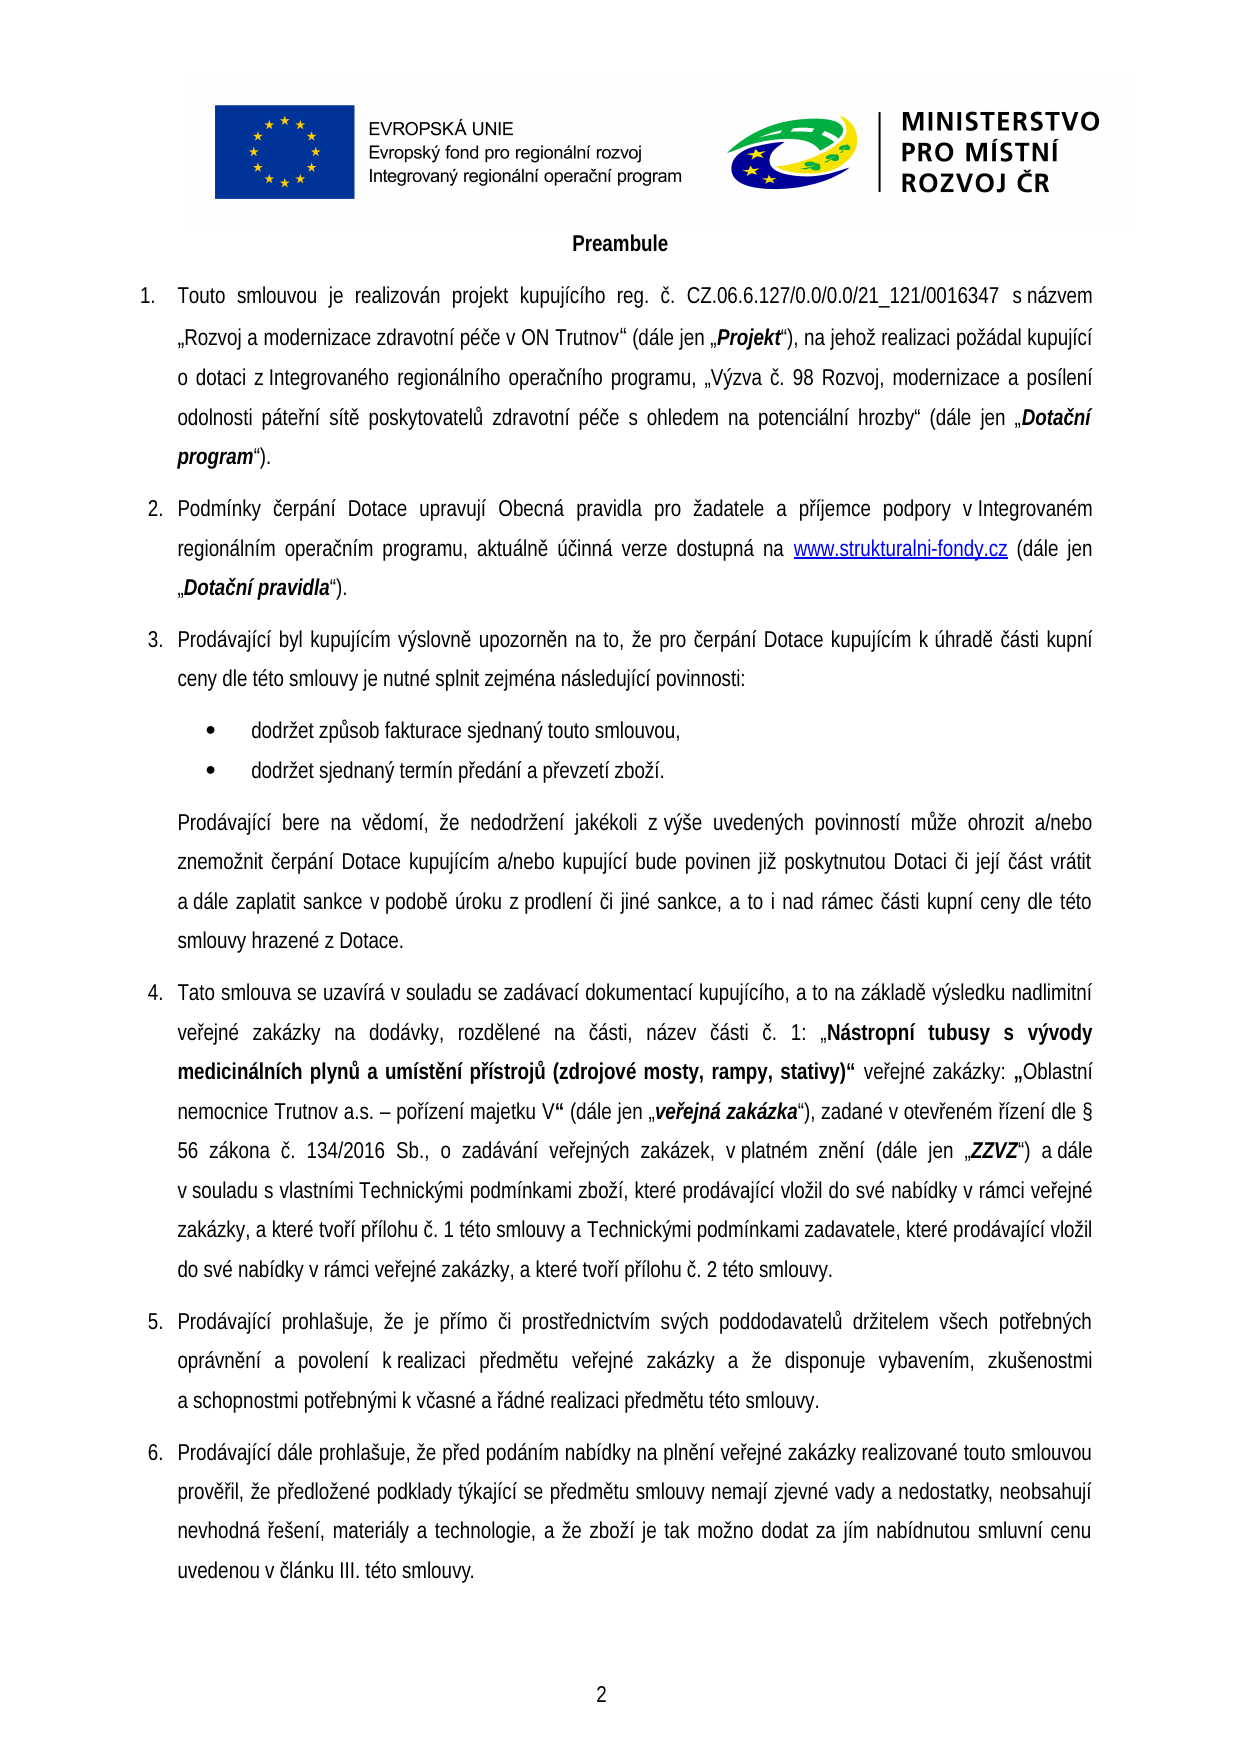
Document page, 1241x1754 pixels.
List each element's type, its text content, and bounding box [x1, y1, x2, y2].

list Tato smlouva se uzavírá v souladu se zadávací dokumentací kupujícího, a to na základě výsledku nadlimitní veřejné zakázky na dodávky, rozdělené na části, název části č. 1: „Nástropní tubusy s vývody medicinálních plynů a umístění přístrojů (zdrojové mosty, rampy, stativy)“ veřejné zakázky: „Oblastní nemocnice Trutnov a.s. – pořízení majetku V“ (dále jen „veřejná zakázka“), zadané v otevřeném řízení dle § 56 zákona č. 134/2016 Sb., o zadávání veřejných zakázek, v platném znění (dále jen „ZZVZ“) a dále v souladu s vlastními Technickými podmínkami zboží, které prodávající vložil do své nabídky v rámci veřejné zakázky, a které tvoří přílohu č. 1 této smlouvy a Technickými podmínkami zadavatele, které prodávající vložil do své nabídky v rámci veřejné zakázky, a které tvoří přílohu č. 2 této smlouvy. [148, 979, 1093, 1282]
list Prodávající byl kupujícím výslovně upozorněn na to, že pro čerpání Dotace kupujícím k úhradě části kupní ceny dle této smlouvy je nutné splnit zejména následující povinnosti: [148, 626, 1093, 692]
picture [184, 73, 1130, 230]
list dodržet způsob fakturace sjednaný touto smlouvou, [207, 717, 1093, 744]
text Preambule [148, 230, 1093, 256]
list Prodávající bere na vědomí, že nedodržení jakékoli z výše uvedených povinností může ohrozit a/nebo znemožnit čerpání Dotace kupujícím a/nebo kupující bude povinen již poskytnutou Dotaci či její část vrátit a dále zaplatit sankce v podobě úroku z prodlení či jiné sankce, a to i nad rámec části kupní ceny dle této smlouvy hrazené z Dotace. [177, 809, 1093, 954]
list Prodávající prohlašuje, že je přímo či prostřednictvím svých poddodavatelů držitelem všech potřebných oprávnění a povolení k realizaci předmětu veřejné zakázky a že disponuje vybavením, zkušenostmi a schopnostmi potřebnými k včasné a řádné realizaci předmětu této smlouvy. [148, 1308, 1093, 1413]
list Podmínky čerpání Dotace upravují Obecná pravidla pro žadatele a příjemce podpory v Integrovaném regionálním operačním programu, aktuálně účinná verze dostupná na www.strukturalni-fondy.cz (dále jen „Dotační pravidla“). [148, 495, 1093, 600]
list dodržet sjednaný termín předání a převzetí zboží. [207, 757, 1093, 783]
list Prodávající dále prohlašuje, že před podáním nabídky na plnění veřejné zakázky realizované touto smlouvou prověřil, že předložené podklady týkající se předmětu smlouvy nemají zjevné vady a nedostatky, neobsahují nevhodná řešení, materiály a technologie, a že zboží je tak možno dodat za jím nabídnutou smluvní cenu uvedenou v článku III. této smlouvy. [148, 1438, 1093, 1583]
list Touto smlouvou je realizován projekt kupujícího reg. č. CZ.06.6.127/0.0/0.0/21_121/0016347 s názvem „Rozvoj a modernizace zdravotní péče v ON Trutnov“ (dále jen „Projekt“), na jehož realizaci požádal kupující o dotaci z Integrovaného regionálního operačního programu, „Výzva č. 98 Rozvoj, modernizace a posílení odolnosti páteřní sítě poskytovatelů zdravotní péče s ohledem na potenciální hrozby“ (dále jen „Dotační program“). [140, 282, 1093, 469]
